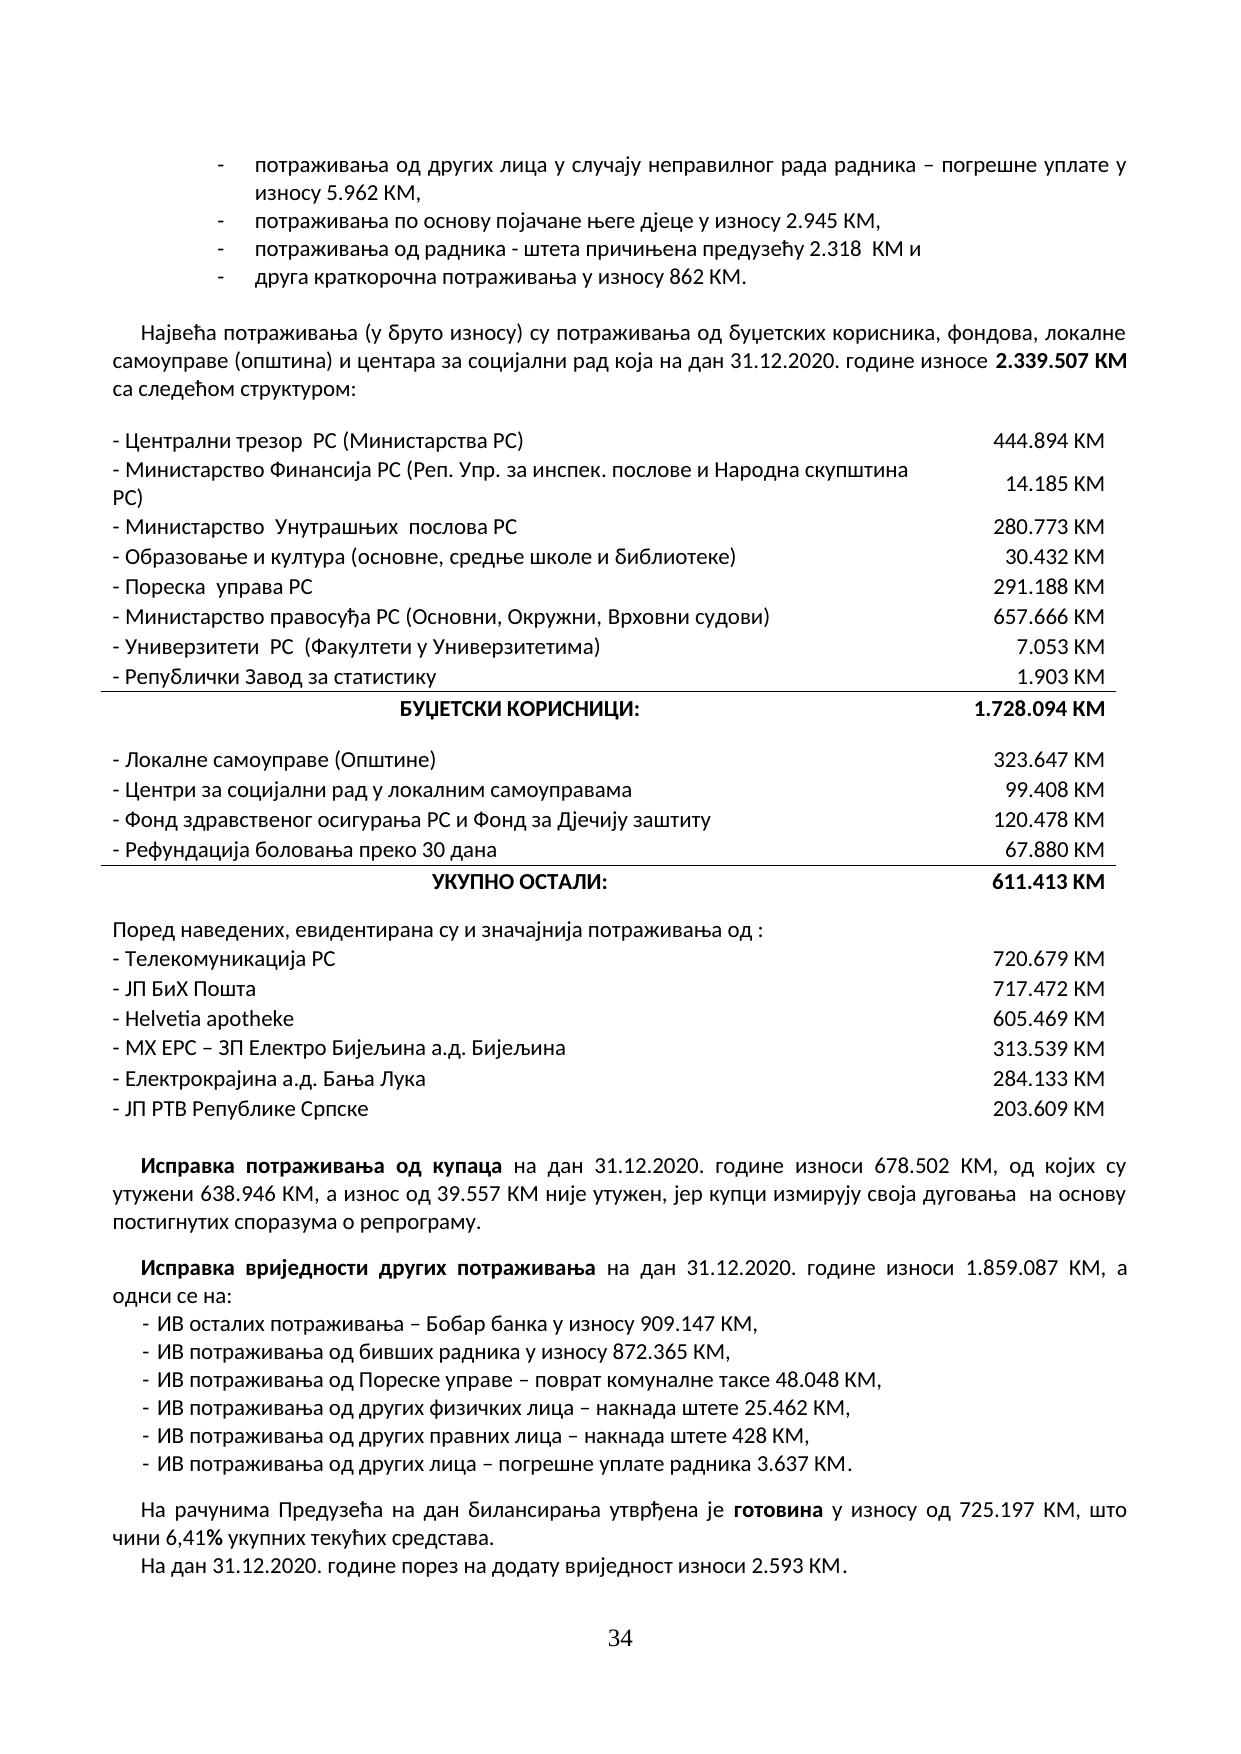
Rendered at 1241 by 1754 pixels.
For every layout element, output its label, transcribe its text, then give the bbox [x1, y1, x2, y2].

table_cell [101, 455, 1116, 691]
text Исправка вриједности других потраживања на дан 31.12.2020. године износи 1.859.087 КМ, а однси се на: [112, 1253, 1128, 1309]
list ИВ потраживања од других физичких лица – накнада штете 25.462 КМ, [142, 1393, 1128, 1421]
list потраживања по основу појачане његе дјеце у износу 2.945 КМ, [217, 206, 1128, 234]
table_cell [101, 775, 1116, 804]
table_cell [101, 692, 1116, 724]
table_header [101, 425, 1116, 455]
text Исправка потраживања од купаца на дан 31.12.2020. године износи 678.502 КМ, од којих су утужени 638.946 КМ, а износ од 39.557 КМ није утужен, јер купци измирују своја дуговања на основу постигнутих споразума о репрограму. [112, 1151, 1128, 1235]
list ИВ потраживања од бивших радника у износу 872.365 КМ, [142, 1337, 1128, 1365]
text Највећа потраживања (у бруто износу) су потраживања од буџетских корисника, фондова, локалне самоуправе (општина) и центара за социјални рад која на дан 31.12.2020. године износе 2.339.507 КМ са следећом структуром: [112, 318, 1128, 402]
text Поред наведених, евидентирана су и значајнија потраживања од : [112, 915, 1128, 943]
text На рачунима Предузећа на дан билансирања утврђена је готовина у износу од 725.197 КМ, што чини 6,41% укупних текућих средстава. [112, 1495, 1128, 1551]
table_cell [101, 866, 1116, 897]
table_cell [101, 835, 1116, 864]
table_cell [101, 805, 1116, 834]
list потраживања од радника - штета причињена предузећу 2.318 КМ и [217, 234, 1128, 262]
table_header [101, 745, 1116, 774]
list ИВ потраживања од других лица – погрешне уплате радника 3.637 КМ. [142, 1449, 1128, 1477]
list друга краткорочна потраживања у износу 862 КМ. [217, 262, 1128, 290]
list ИВ осталих потраживања – Бобар банка у износу 909.147 КМ, [142, 1309, 1128, 1337]
list ИВ потраживања од других правних лица – накнада штете 428 КМ, [142, 1421, 1128, 1449]
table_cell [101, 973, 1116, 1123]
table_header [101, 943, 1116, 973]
list ИВ потраживања од Пореске управе – поврат комуналне таксе 48.048 КМ, [142, 1365, 1128, 1393]
text На дан 31.12.2020. године порез на додату вриједност износи 2.593 КМ. [112, 1551, 1128, 1579]
list потраживања од других лица у случају неправилног рада радника – погрешне уплате у износу 5.962 КМ, [217, 150, 1128, 206]
